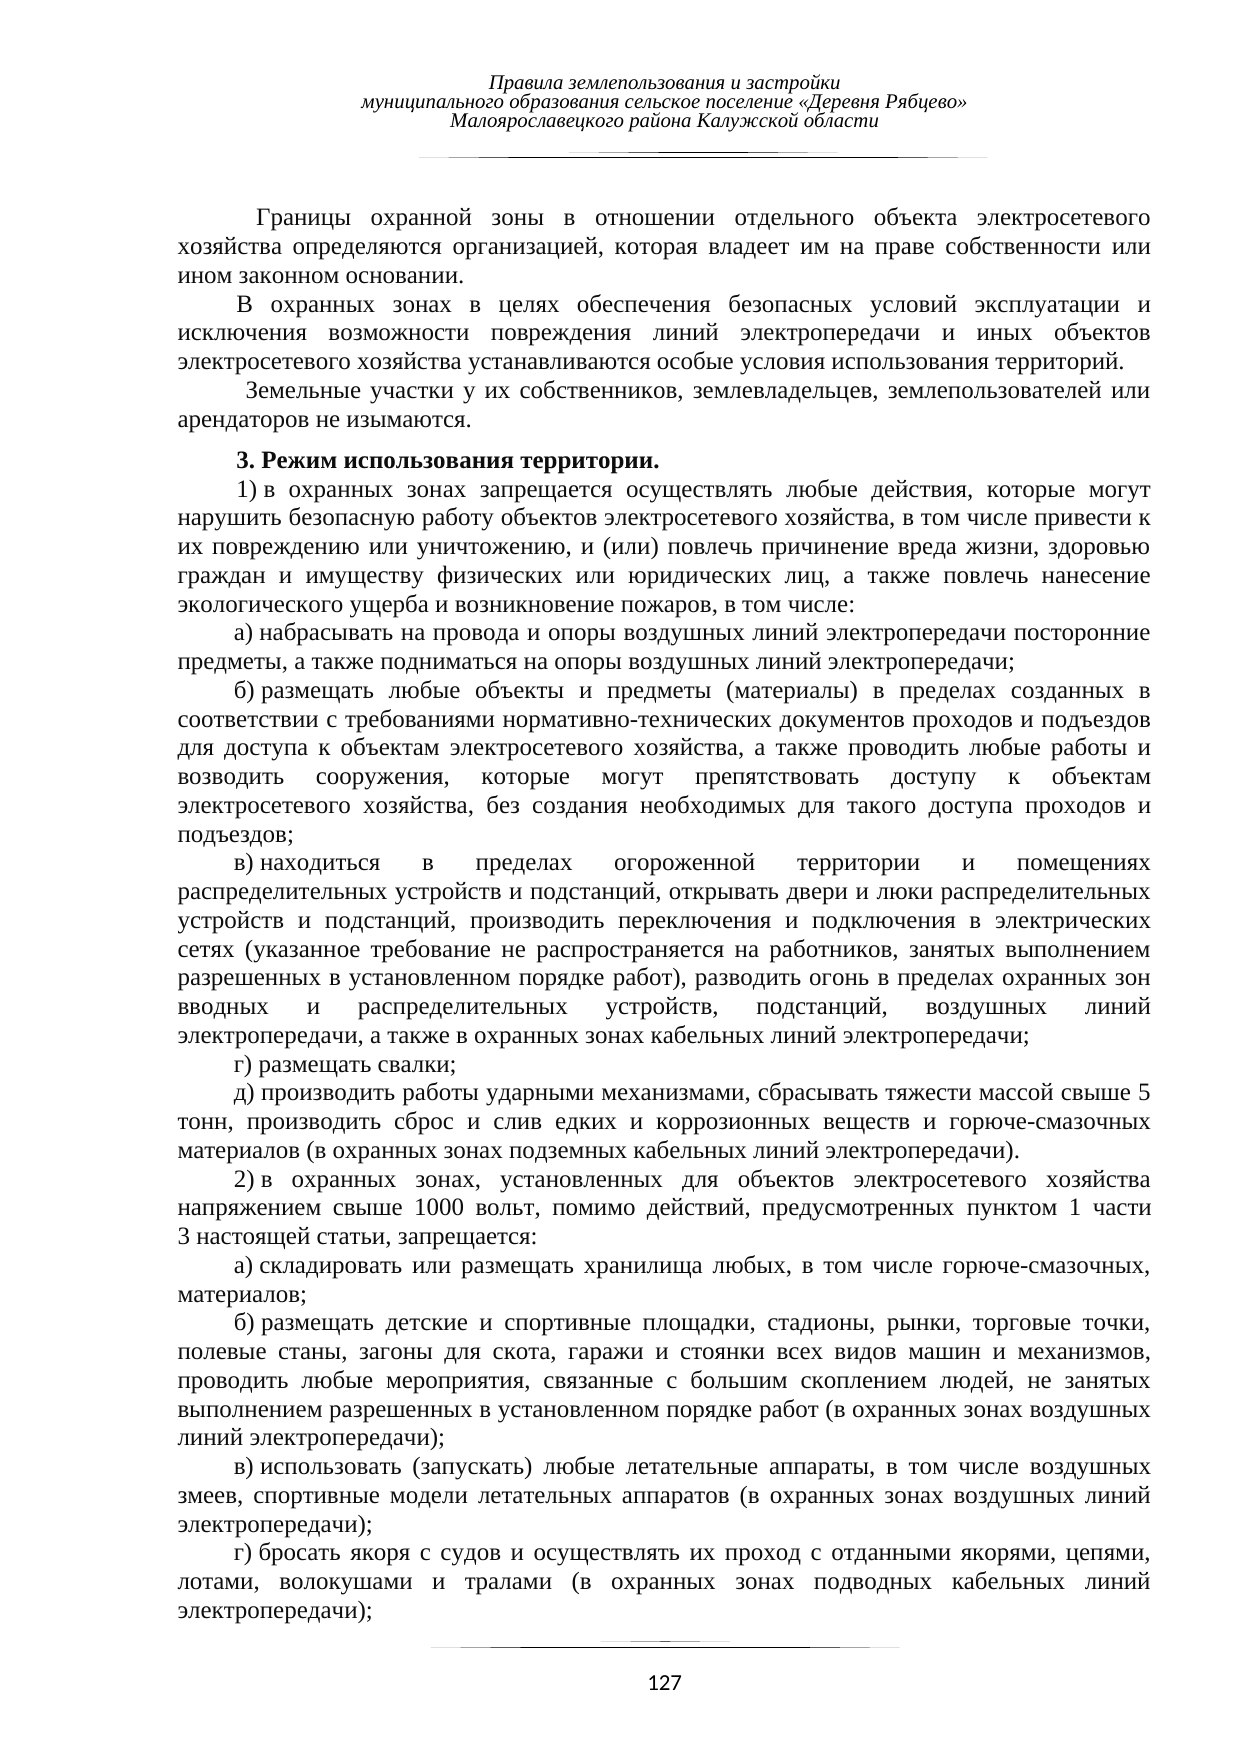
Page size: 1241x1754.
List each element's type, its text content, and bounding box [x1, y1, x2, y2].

text 2) в охранных зонах, установленных для объектов электросетевого хозяйства напряжением свыше 1000 вольт, помимо действий, предусмотренных пунктом 1 части 3 настоящей статьи, запрещается: [177, 1164, 1152, 1250]
text Границы охранной зоны в отношении отдельного объекта электросетевого хозяйства определяются организацией, которая владеет им на праве собственности или ином законном основании. [177, 202, 1152, 289]
text Земельные участки у их собственников, землевладельцев, землепользователей или арендаторов не изымаются. [177, 375, 1152, 432]
text в) находиться в пределах огороженной территории и помещениях распределительных устройств и подстанций, открывать двери и люки распределительных устройств и подстанций, производить переключения и подключения в электрических сетях (указанное требование не распространяется на работников, занятых выполнением разрешенных в установленном порядке работ), разводить огонь в пределах охранных зон вводных и распределительных устройств, подстанций, воздушных линий электропередачи, а также в охранных зонах кабельных линий электропередачи; [177, 847, 1152, 1049]
text а) складировать или размещать хранилища любых, в том числе горюче-смазочных, материалов; [177, 1250, 1152, 1307]
text 3. Режим использования территории. [177, 445, 1152, 474]
text б) размещать любые объекты и предметы (материалы) в пределах созданных в соответствии с требованиями нормативно-технических документов проходов и подъездов для доступа к объектам электросетевого хозяйства, а также проводить любые работы и возводить сооружения, которые могут препятствовать доступу к объектам электросетевого хозяйства, без создания необходимых для такого доступа проходов и подъездов; [177, 675, 1152, 847]
text а) набрасывать на провода и опоры воздушных линий электропередачи посторонние предметы, а также подниматься на опоры воздушных линий электропередачи; [177, 617, 1152, 675]
text В охранных зонах в целях обеспечения безопасных условий эксплуатации и исключения возможности повреждения линий электропередачи и иных объектов электросетевого хозяйства устанавливаются особые условия использования территорий. [177, 289, 1152, 375]
text б) размещать детские и спортивные площадки, стадионы, рынки, торговые точки, полевые станы, загоны для скота, гаражи и стоянки всех видов машин и механизмов, проводить любые мероприятия, связанные с большим скоплением людей, не занятых выполнением разрешенных в установленном порядке работ (в охранных зонах воздушных линий электропередачи); [177, 1307, 1152, 1451]
text в) использовать (запускать) любые летательные аппараты, в том числе воздушных змеев, спортивные модели летательных аппаратов (в охранных зонах воздушных линий электропередачи); [177, 1451, 1152, 1537]
text г) бросать якоря с судов и осуществлять их проход с отданными якорями, цепями, лотами, волокушами и тралами (в охранных зонах подводных кабельных линий электропередачи); [177, 1537, 1152, 1624]
text г) размещать свалки; [177, 1049, 1152, 1077]
text 1) в охранных зонах запрещается осуществлять любые действия, которые могут нарушить безопасную работу объектов электросетевого хозяйства, в том числе привести к их повреждению или уничтожению, и (или) повлечь причинение вреда жизни, здоровью граждан и имуществу физических или юридических лиц, а также повлечь нанесение экологического ущерба и возникновение пожаров, в том числе: [177, 474, 1152, 617]
text д) производить работы ударными механизмами, сбрасывать тяжести массой свыше 5 тонн, производить сброс и слив едких и коррозионных веществ и горюче-смазочных материалов (в охранных зонах подземных кабельных линий электропередачи). [177, 1077, 1152, 1164]
